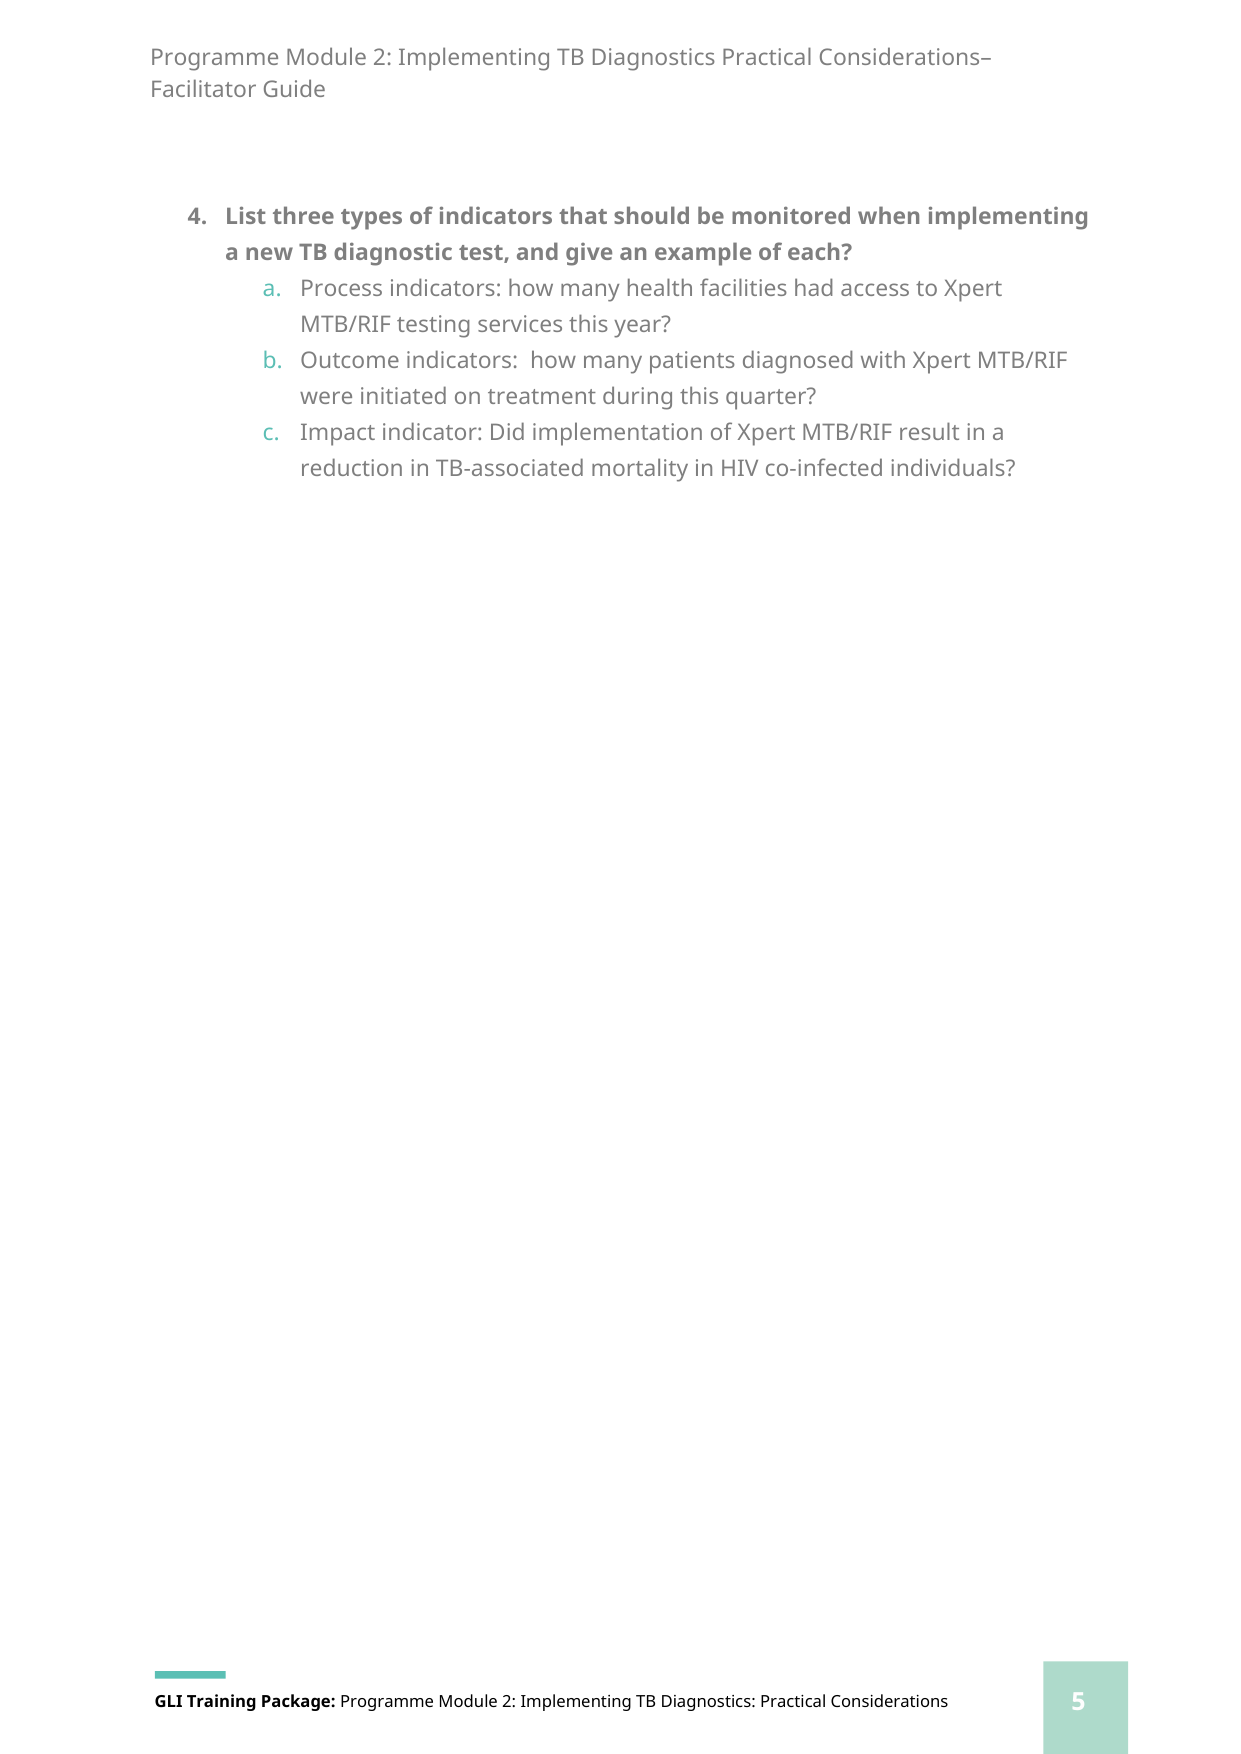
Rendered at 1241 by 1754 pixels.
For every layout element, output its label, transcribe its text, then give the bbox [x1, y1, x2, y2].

list Impact indicator: Did implementation of Xpert MTB/RIF result in a reduction in TB-associated mortality in HIV co-infected individuals? [262, 416, 1090, 483]
list Outcome indicators: how many patients diagnosed with Xpert MTB/RIF were initiated on treatment during this quarter? [262, 344, 1090, 411]
list Process indicators: how many health facilities had access to Xpert MTB/RIF testing services this year? [262, 272, 1090, 339]
list List three types of indicators that should be monitored when implementing a new TB diagnostic test, and give an example of each? [187, 200, 1090, 267]
